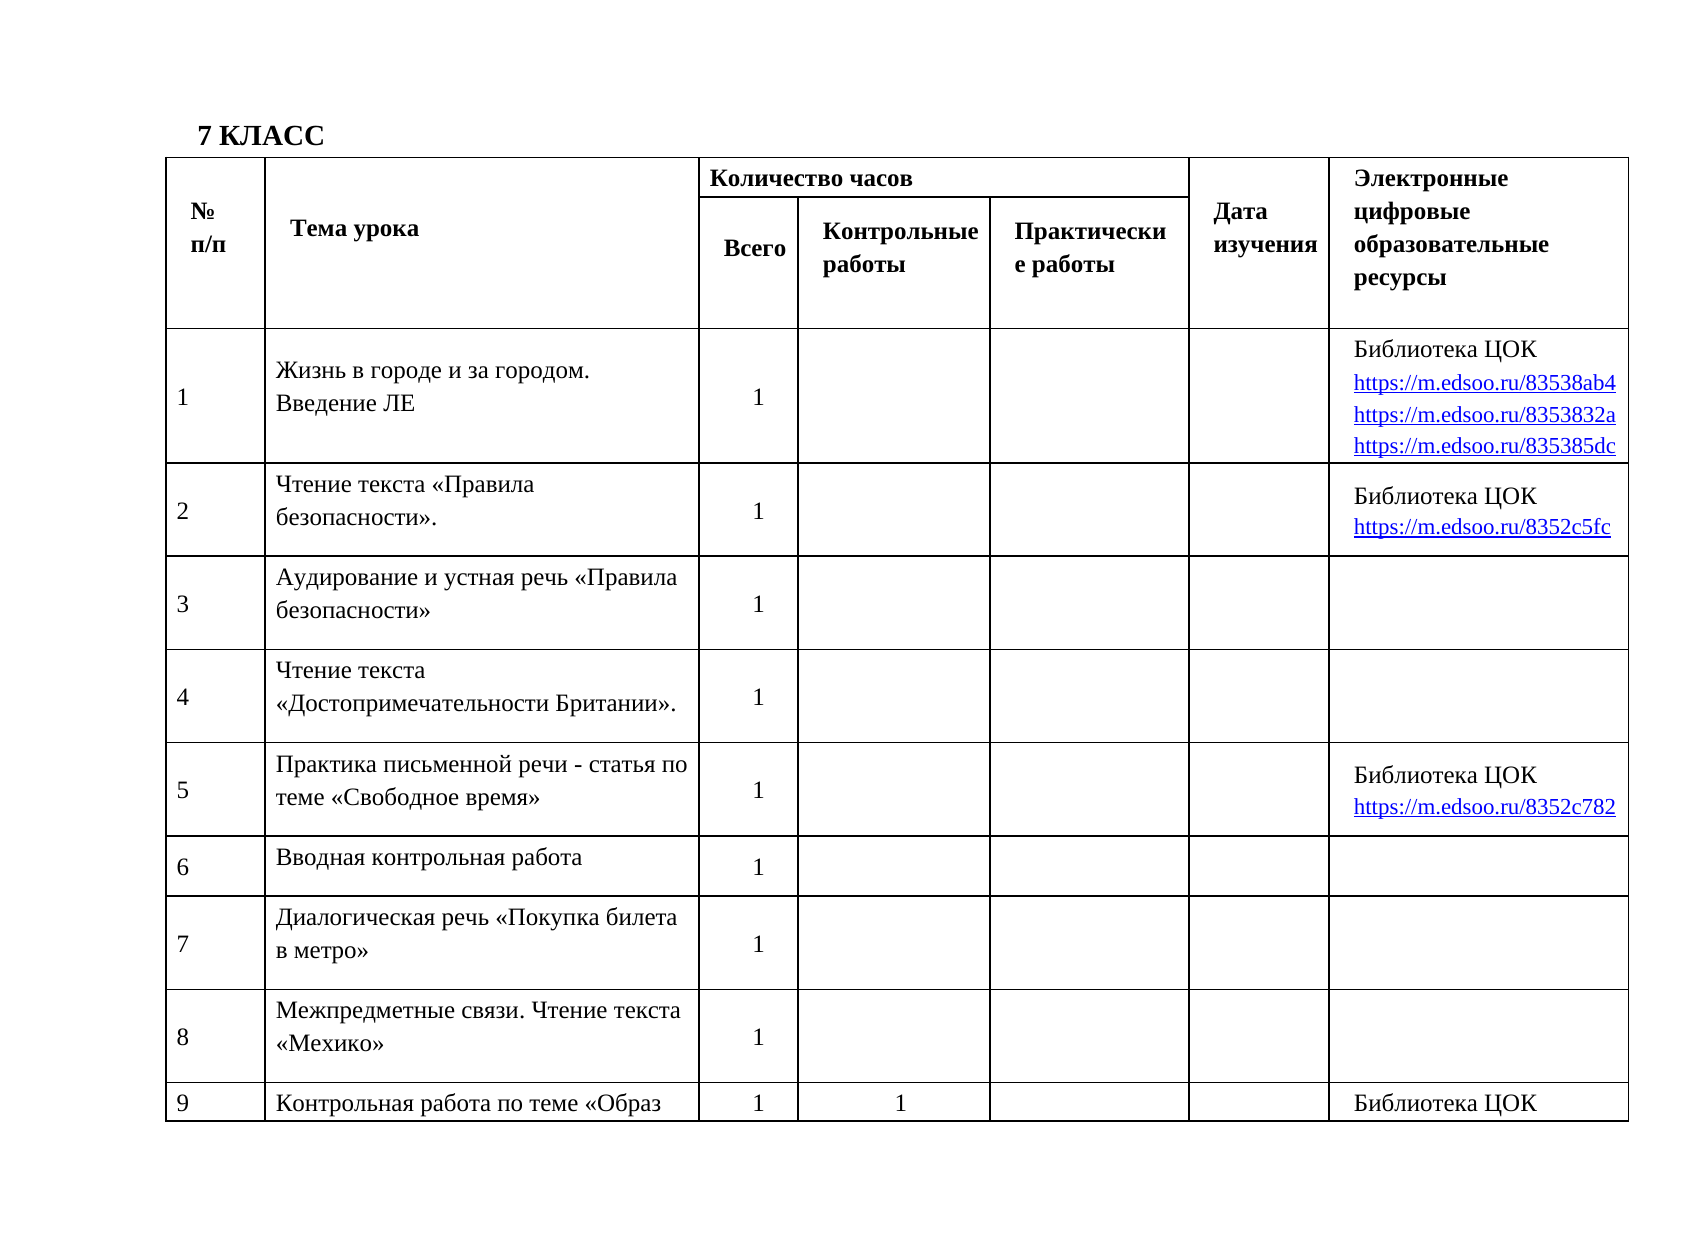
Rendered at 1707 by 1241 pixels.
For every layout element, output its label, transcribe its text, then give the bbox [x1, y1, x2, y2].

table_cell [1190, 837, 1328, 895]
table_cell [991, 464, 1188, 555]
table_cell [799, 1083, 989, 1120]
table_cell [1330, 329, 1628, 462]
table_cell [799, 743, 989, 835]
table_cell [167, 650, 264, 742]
text 7 КЛАСС [190, 118, 1618, 152]
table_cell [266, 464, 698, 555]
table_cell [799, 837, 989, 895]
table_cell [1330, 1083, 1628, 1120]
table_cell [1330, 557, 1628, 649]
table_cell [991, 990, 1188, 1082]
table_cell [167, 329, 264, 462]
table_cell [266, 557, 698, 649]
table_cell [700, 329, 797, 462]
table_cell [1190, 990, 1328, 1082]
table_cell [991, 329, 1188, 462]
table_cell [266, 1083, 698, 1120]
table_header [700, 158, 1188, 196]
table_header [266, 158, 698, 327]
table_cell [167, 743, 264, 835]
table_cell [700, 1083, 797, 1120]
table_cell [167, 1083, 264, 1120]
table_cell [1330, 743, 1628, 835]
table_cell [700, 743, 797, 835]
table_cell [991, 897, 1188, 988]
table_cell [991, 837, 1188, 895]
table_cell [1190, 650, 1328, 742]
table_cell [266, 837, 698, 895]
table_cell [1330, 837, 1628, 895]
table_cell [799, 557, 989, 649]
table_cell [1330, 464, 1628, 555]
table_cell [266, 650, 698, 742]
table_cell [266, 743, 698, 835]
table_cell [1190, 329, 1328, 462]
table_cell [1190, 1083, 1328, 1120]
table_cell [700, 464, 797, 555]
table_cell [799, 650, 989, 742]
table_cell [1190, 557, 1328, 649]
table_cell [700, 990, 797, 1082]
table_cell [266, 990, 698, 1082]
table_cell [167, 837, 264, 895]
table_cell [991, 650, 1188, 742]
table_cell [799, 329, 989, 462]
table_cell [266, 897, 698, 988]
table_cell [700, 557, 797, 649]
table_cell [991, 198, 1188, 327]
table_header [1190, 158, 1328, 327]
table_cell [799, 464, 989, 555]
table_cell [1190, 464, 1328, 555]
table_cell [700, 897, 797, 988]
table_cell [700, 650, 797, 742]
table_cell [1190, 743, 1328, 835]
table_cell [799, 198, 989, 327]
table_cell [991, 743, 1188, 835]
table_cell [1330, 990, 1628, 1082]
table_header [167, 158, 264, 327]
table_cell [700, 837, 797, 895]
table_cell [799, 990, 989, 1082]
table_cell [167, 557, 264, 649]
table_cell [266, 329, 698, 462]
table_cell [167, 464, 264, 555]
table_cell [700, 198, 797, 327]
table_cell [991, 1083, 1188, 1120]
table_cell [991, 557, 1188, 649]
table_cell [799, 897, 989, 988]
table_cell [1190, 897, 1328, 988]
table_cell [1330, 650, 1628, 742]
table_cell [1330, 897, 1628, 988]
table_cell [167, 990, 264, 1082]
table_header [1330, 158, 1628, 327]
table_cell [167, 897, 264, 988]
